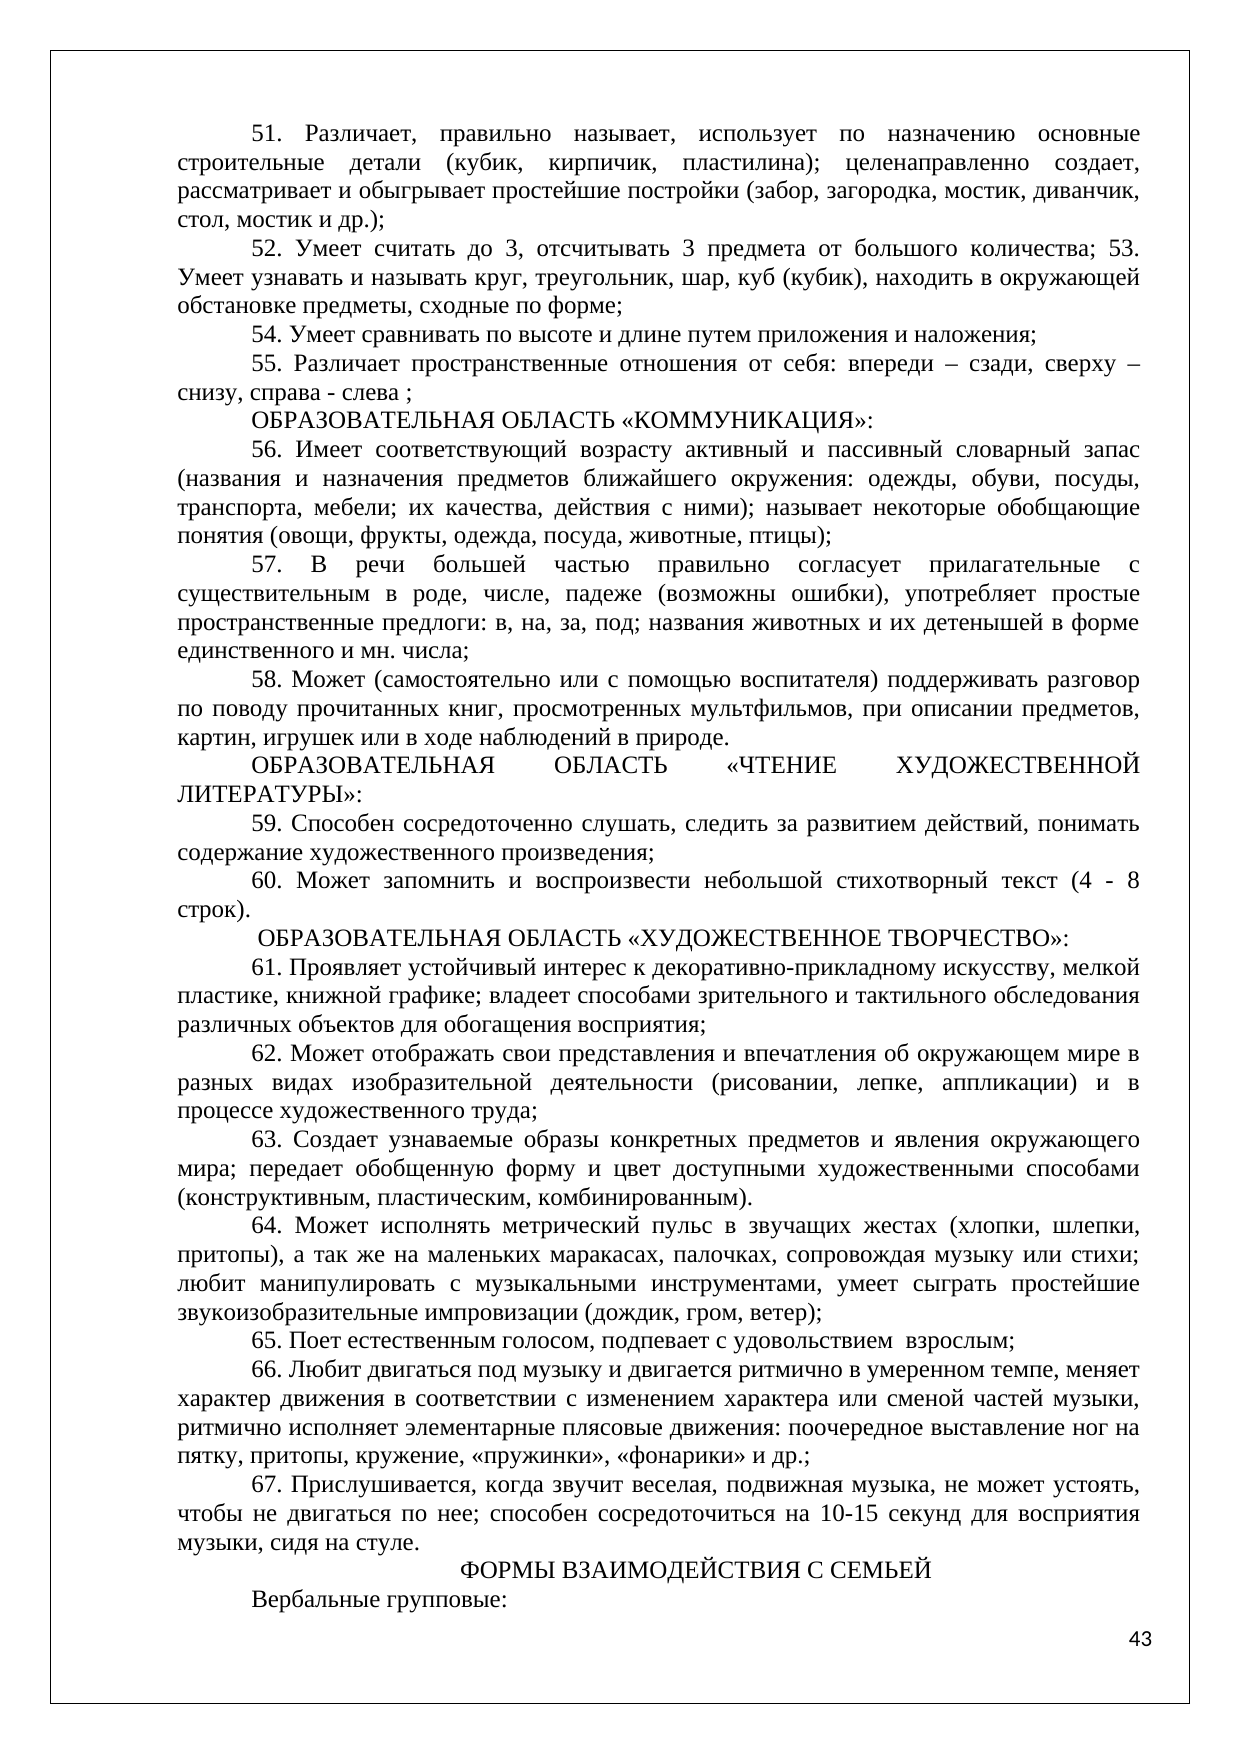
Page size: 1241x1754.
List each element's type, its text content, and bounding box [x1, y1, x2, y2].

text 51. Различает, правильно называет, использует по назначению основные строительные детали (кубик, кирпичик, пластилина); целенаправленно создает, рассматривает и обыгрывает простейшие постройки (забор, загородка, мостик, диванчик, стол, мостик и др.); [177, 118, 1141, 233]
text ФОРМЫ ВЗАИМОДЕЙСТВИЯ С СЕМЬЕЙ [177, 1556, 1141, 1584]
text 55. Различает пространственные отношения от себя: впереди – сзади, сверху – снизу, справа - слева ; [177, 348, 1141, 406]
text 66. Любит двигаться под музыку и двигается ритмично в умеренном темпе, меняет характер движения в соответствии с изменением характера или сменой частей музыки, ритмично исполняет элементарные плясовые движения: поочередное выставление ног на пятку, притопы, кружение, «пружинки», «фонарики» и др.; [177, 1354, 1141, 1469]
text 57. В речи большей частью правильно согласует прилагательные с существительным в роде, числе, падеже (возможны ошибки), употребляет простые пространственные предлоги: в, на, за, под; названия животных и их детенышей в форме единственного и мн. числа; [177, 549, 1141, 664]
text 62. Может отображать свои представления и впечатления об окружающем мире в разных видах изобразительной деятельности (рисовании, лепке, аппликации) и в процессе художественного труда; [177, 1038, 1141, 1124]
text 63. Создает узнаваемые образы конкретных предметов и явления окружающего мира; передает обобщенную форму и цвет доступными художественными способами (конструктивным, пластическим, комбинированным). [177, 1124, 1141, 1211]
text 60. Может запомнить и воспроизвести небольшой стихотворный текст (4 - 8 строк). [177, 866, 1141, 923]
text 58. Может (самостоятельно или с помощью воспитателя) поддерживать разговор по поводу прочитанных книг, просмотренных мультфильмов, при описании предметов, картин, игрушек или в ходе наблюдений в природе. [177, 664, 1141, 751]
text 65. Поет естественным голосом, подпевает с удовольствием взрослым; [177, 1326, 1141, 1354]
text 64. Может исполнять метрический пульс в звучащих жестах (хлопки, шлепки, притопы), а так же на маленьких маракасах, палочках, сопровождая музыку или стихи; любит манипулировать с музыкальными инструментами, умеет сыграть простейшие звукоизобразительные импровизации (дождик, гром, ветер); [177, 1211, 1141, 1326]
text 54. Умеет сравнивать по высоте и длине путем приложения и наложения; [177, 319, 1141, 348]
text ОБРАЗОВАТЕЛЬНАЯ ОБЛАСТЬ «КОММУНИКАЦИЯ»: [177, 406, 1141, 434]
text ОБРАЗОВАТЕЛЬНАЯ ОБЛАСТЬ «ЧТЕНИЕ ХУДОЖЕСТВЕННОЙ ЛИТЕРАТУРЫ»: [177, 751, 1141, 808]
text Вербальные групповые: [177, 1584, 1141, 1613]
text 59. Способен сосредоточенно слушать, следить за развитием действий, понимать содержание художественного произведения; [177, 808, 1141, 866]
text 67. Прислушивается, когда звучит веселая, подвижная музыка, не может устоять, чтобы не двигаться по нее; способен сосредоточиться на 10-15 секунд для восприятия музыки, сидя на стуле. [177, 1469, 1141, 1556]
text 52. Умеет считать до 3, отсчитывать 3 предмета от большого количества; 53. Умеет узнавать и называть круг, треугольник, шар, куб (кубик), находить в окружающей обстановке предметы, сходные по форме; [177, 233, 1141, 319]
text 56. Имеет соответствующий возрасту активный и пассивный словарный запас (названия и назначения предметов ближайшего окружения: одежды, обуви, посуды, транспорта, мебели; их качества, действия с ними); называет некоторые обобщающие понятия (овощи, фрукты, одежда, посуда, животные, птицы); [177, 434, 1141, 549]
text 61. Проявляет устойчивый интерес к декоративно-прикладному искусству, мелкой пластике, книжной графике; владеет способами зрительного и тактильного обследования различных объектов для обогащения восприятия; [177, 952, 1141, 1038]
text ОБРАЗОВАТЕЛЬНАЯ ОБЛАСТЬ «ХУДОЖЕСТВЕННОЕ ТВОРЧЕСТВО»: [177, 923, 1141, 952]
